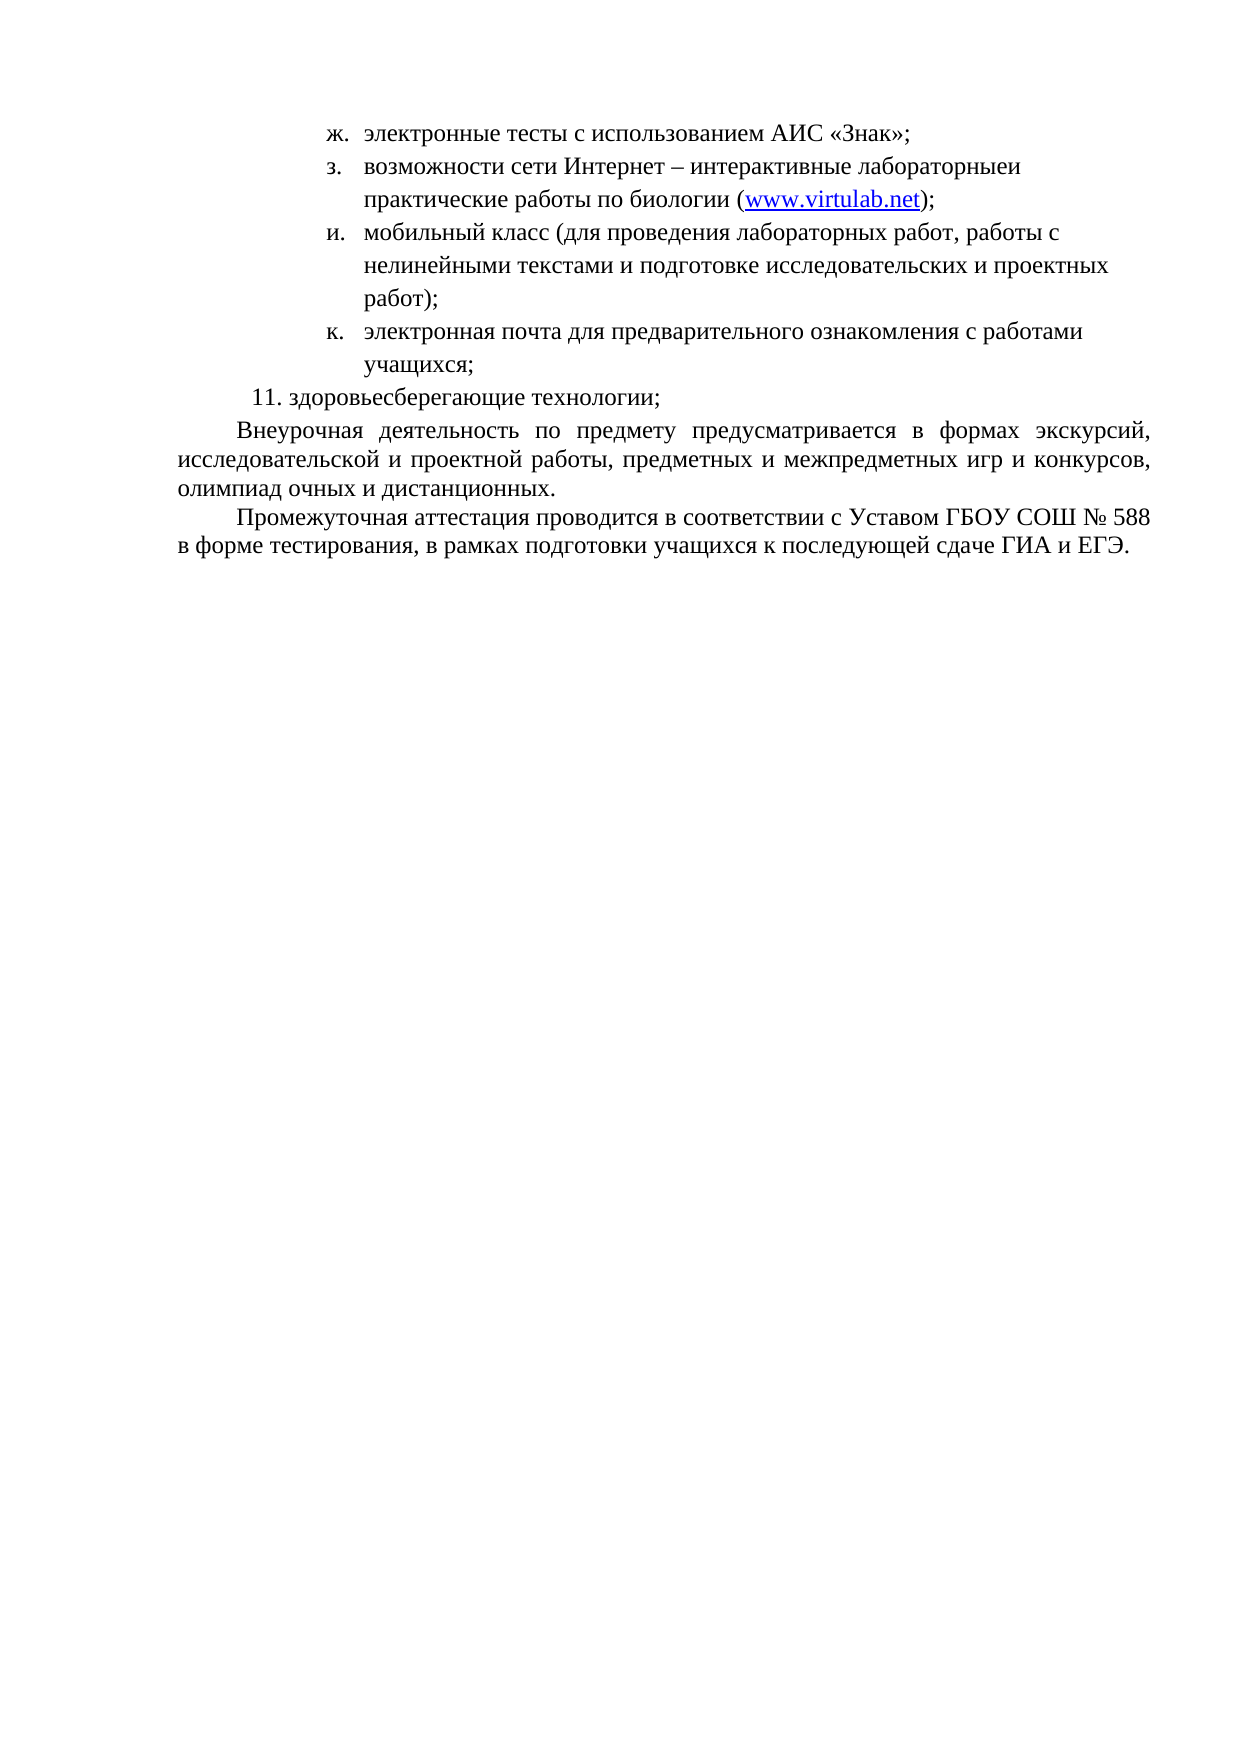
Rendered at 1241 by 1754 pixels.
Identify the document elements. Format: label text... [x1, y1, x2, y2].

list возможности сети Интернет – интерактивные лабораторныеи практические работы по биологии (www.virtulab.net); [326, 151, 1152, 213]
list электронные тесты с использованием АИС «Знак»; [326, 118, 1152, 147]
text Внеурочная деятельность по предмету предусматривается в формах экскурсий, исследовательской и проектной работы, предметных и межпредметных игр и конкурсов, олимпиад очных и дистанционных. [177, 415, 1152, 502]
list электронная почта для предварительного ознакомления с работами учащихся; [326, 316, 1152, 378]
text Промежуточная аттестация проводится в соответствии с Уставом ГБОУ СОШ № 588 в форме тестирования, в рамках подготовки учащихся к последующей сдаче ГИА и ЕГЭ. [177, 502, 1152, 559]
list мобильный класс (для проведения лабораторных работ, работы с нелинейными текстами и подготовке исследовательских и проектных работ); [326, 217, 1152, 312]
list здоровьесберегающие технологии; [251, 382, 1152, 411]
